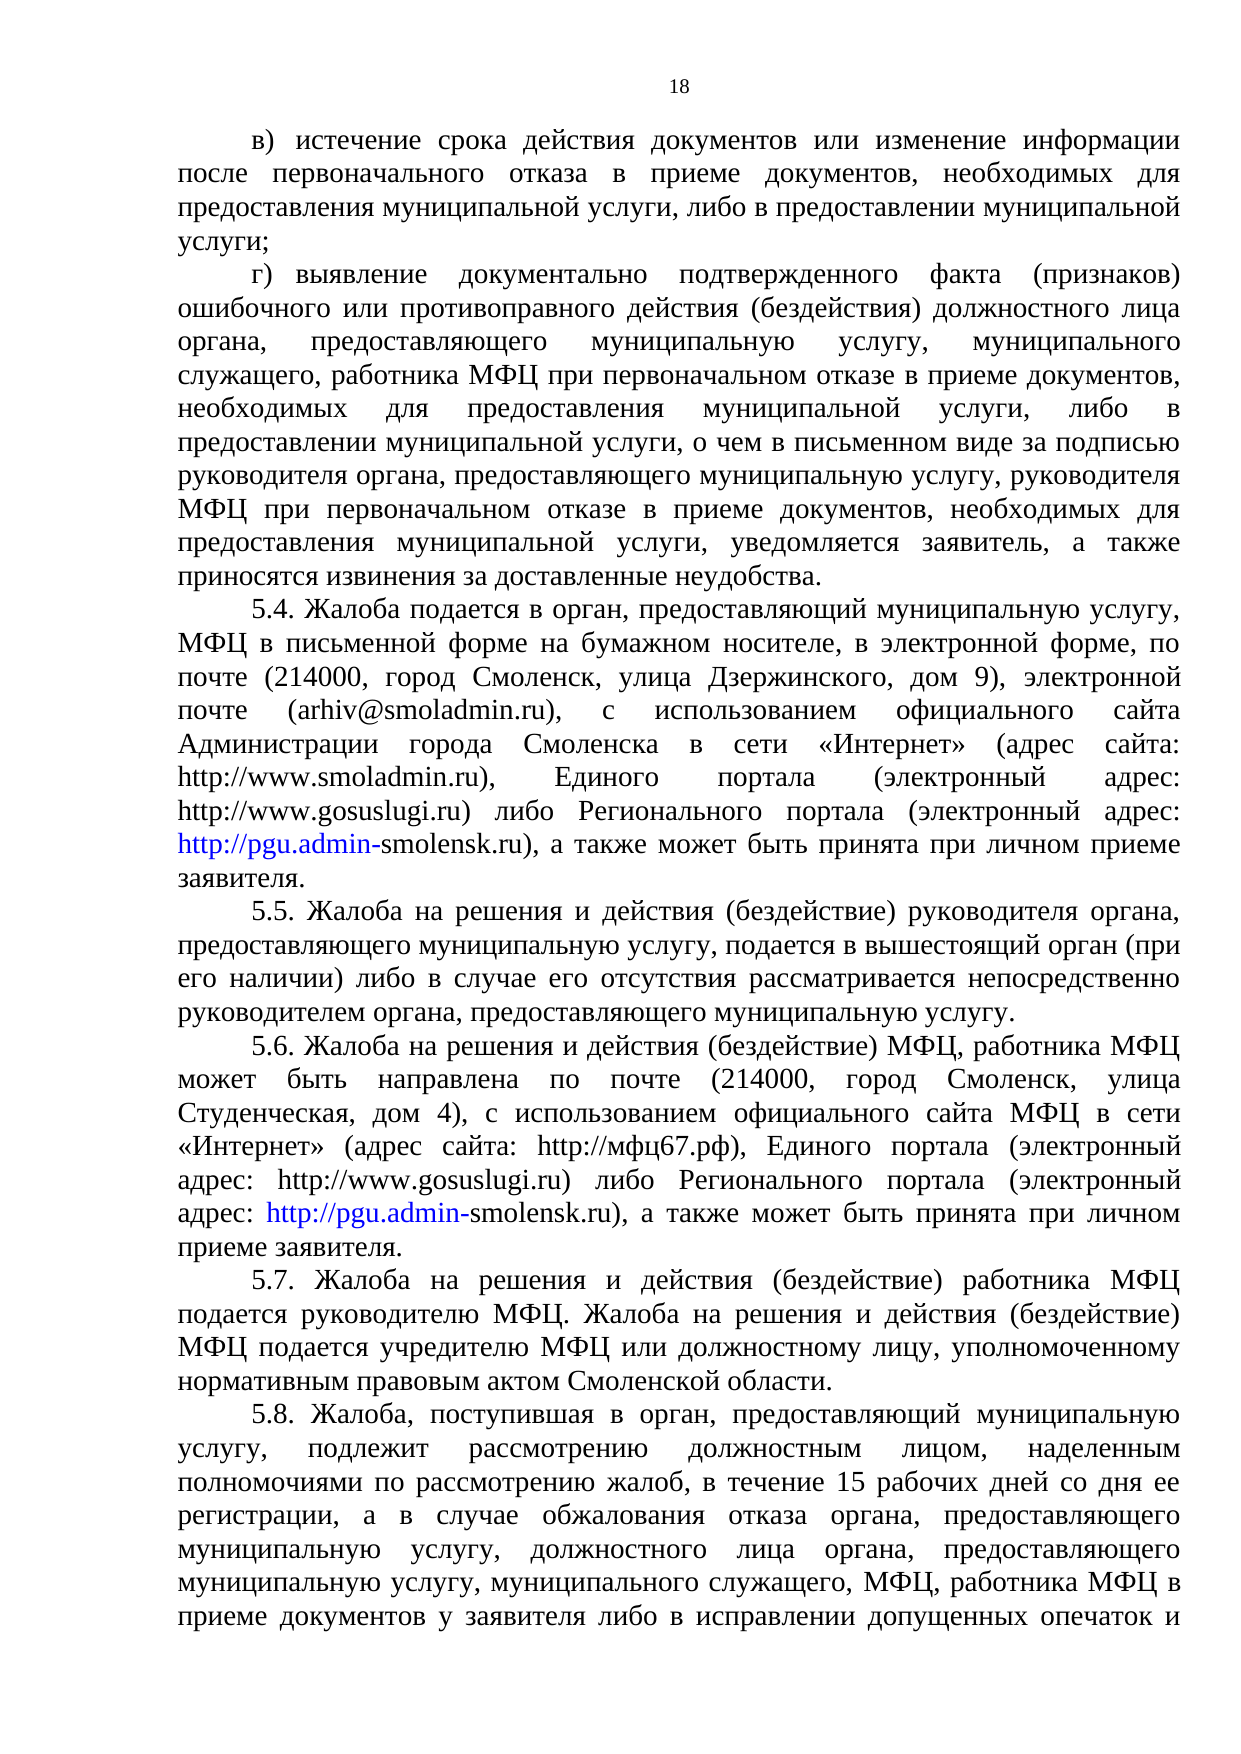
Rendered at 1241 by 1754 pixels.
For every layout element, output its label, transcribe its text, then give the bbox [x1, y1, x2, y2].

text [177, 1397, 1181, 1631]
list г) выявление документально подтвержденного факта (признаков) ошибочного или противоправного действия (бездействия) должностного лица органа, предоставляющего муниципальную услугу, муниципального служащего, работника МФЦ при первоначальном отказе в приеме документов, необходимых для предоставления муниципальной услуги, либо в предоставлении муниципальной услуги, о чем в письменном виде за подписью руководителя органа, предоставляющего муниципальную услугу, руководителя МФЦ при первоначальном отказе в приеме документов, необходимых для предоставления муниципальной услуги, уведомляется заявитель, а также приносятся извинения за доставленные неудобства. [177, 256, 1181, 592]
text 5.7. Жалоба на решения и действия (бездействие) работника МФЦ подается руководителю МФЦ. Жалоба на решения и действия (бездействие) МФЦ подается учредителю МФЦ или должностному лицу, уполномоченному нормативным правовым актом Смоленской области. [177, 1262, 1181, 1397]
text 5.5. Жалоба на решения и действия (бездействие) руководителя органа, предоставляющего муниципальную услугу, подается в вышестоящий орган (при его наличии) либо в случае его отсутствия рассматривается непосредственно руководителем органа, предоставляющего муниципальную услугу. [177, 893, 1181, 1028]
list 5.4. Жалоба подается в орган, предоставляющий муниципальную услугу, МФЦ в письменной форме на бумажном носителе, в электронной форме, по почте (214000, город Смоленск, улица Дзержинского, дом 9), электронной почте (arhiv@smoladmin.ru), с использованием официального сайта Администрации города Смоленска в сети «Интернет» (адрес сайта: http://www.smoladmin.ru), Единого портала (электронный адрес: http://www.gosuslugi.ru) либо Регионального портала (электронный адрес: http://pgu.admin-smolensk.ru), а также может быть принята при личном приеме заявителя. [177, 592, 1181, 893]
text 5.6. Жалоба на решения и действия (бездействие) МФЦ, работника МФЦ может быть направлена по почте (214000, город Смоленск, улица Студенческая, дом 4), с использованием официального сайта МФЦ в сети «Интернет» (адрес сайта: http://мфц67.рф), Единого портала (электронный адрес: http://www.gosuslugi.ru) либо Регионального портала (электронный адрес: http://pgu.admin-smolensk.ru), а также может быть принята при личном приеме заявителя. [177, 1028, 1181, 1262]
list в) истечение срока действия документов или изменение информации после первоначального отказа в приеме документов, необходимых для предоставления муниципальной услуги, либо в предоставлении муниципальной услуги; [177, 122, 1181, 256]
